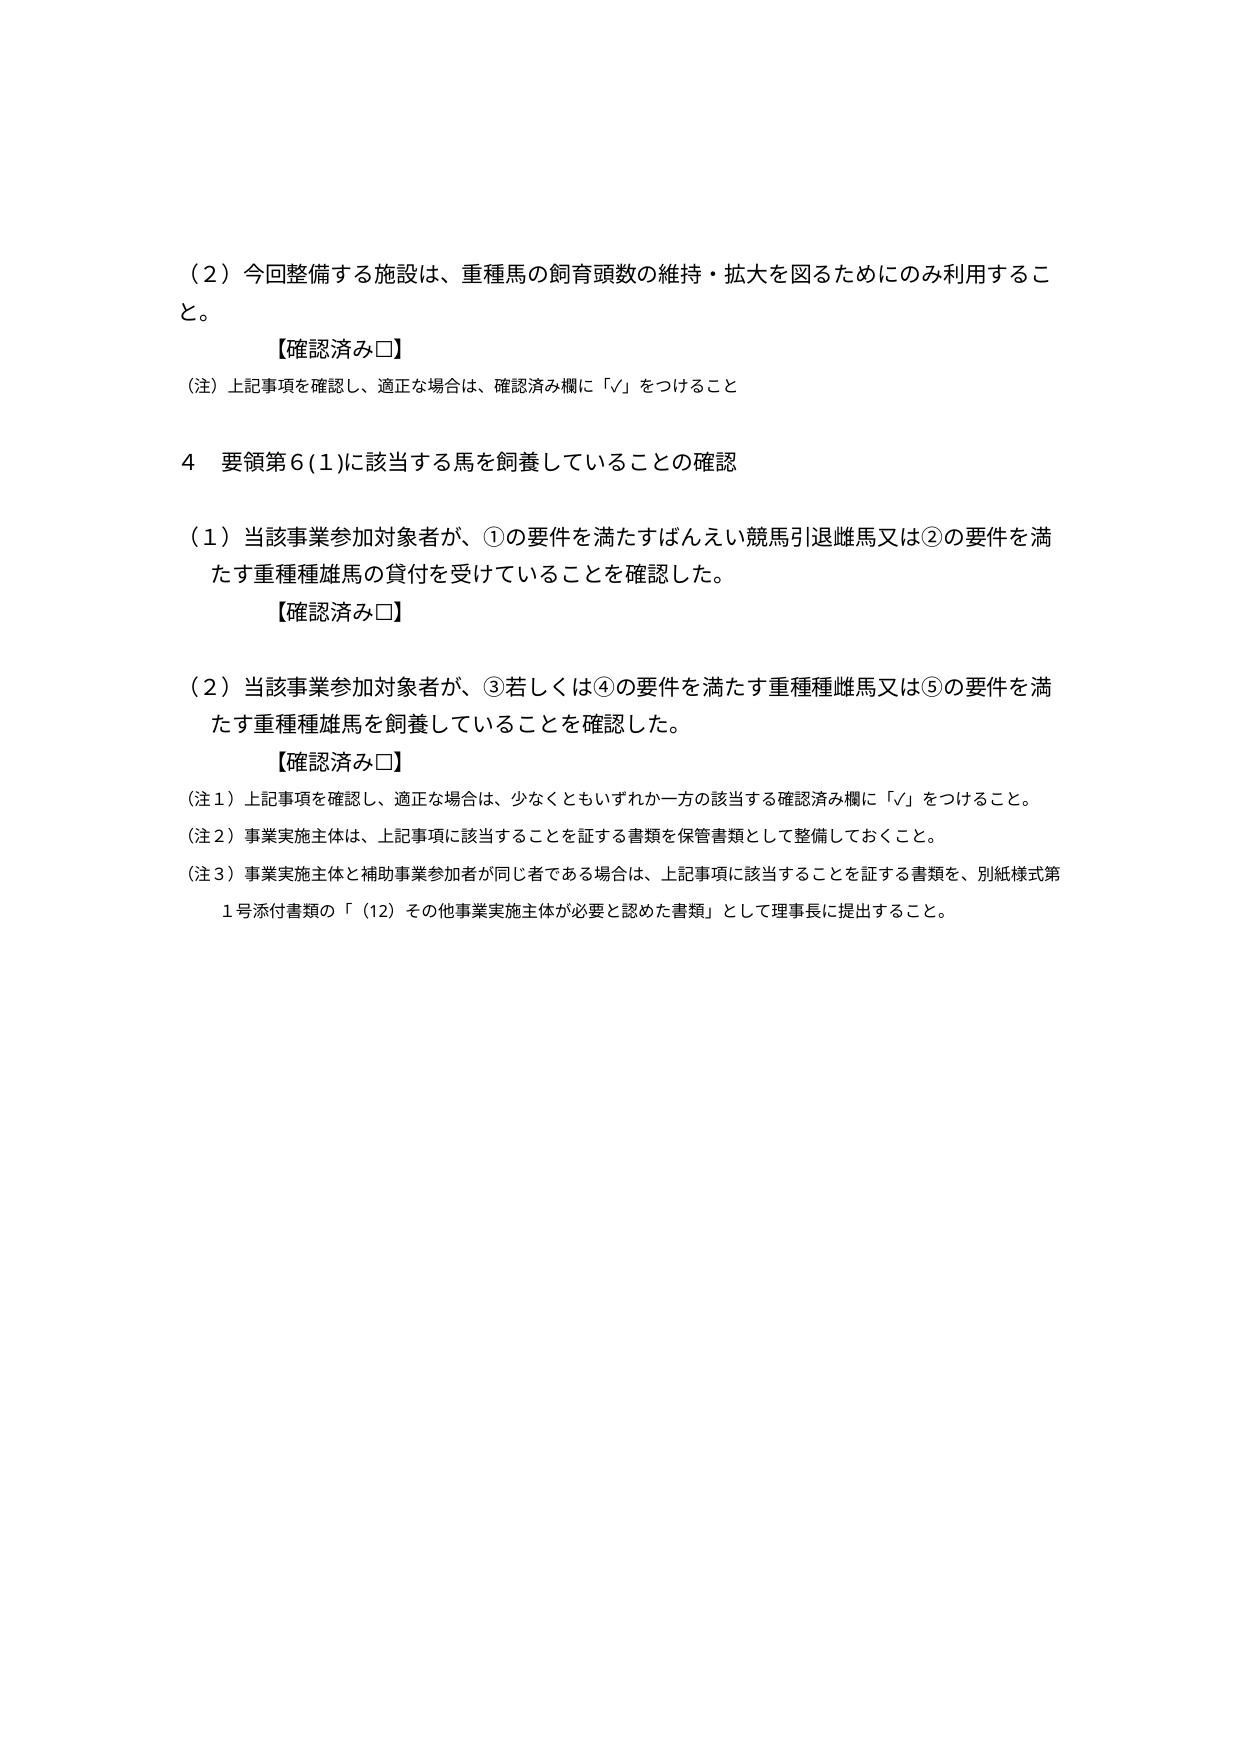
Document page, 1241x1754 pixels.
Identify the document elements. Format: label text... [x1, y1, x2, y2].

text ４ 要領第６(１)に該当する馬を飼養していることの確認 [177, 442, 1063, 479]
text 【確認済み】 [177, 742, 1063, 779]
text 【確認済み】 [177, 329, 1063, 367]
text 【確認済み】 [177, 592, 1063, 629]
text （注）上記事項を確認し、適正な場合は、確認済み欄に「✓」をつけること [177, 367, 1063, 404]
text （注２）事業実施主体は、上記事項に該当することを証する書類を保管書類として整備しておくこと。 [177, 817, 1063, 854]
text （１）当該事業参加対象者が、①の要件を満たすばんえい競馬引退雌馬又は②の要件を満たす重種種雄馬の貸付を受けていることを確認した。 [177, 517, 1063, 592]
text （注１）上記事項を確認し、適正な場合は、少なくともいずれか一方の該当する確認済み欄に「✓」をつけること。 [177, 779, 1063, 817]
text （注３）事業実施主体と補助事業参加者が同じ者である場合は、上記事項に該当することを証する書類を、別紙様式第１号添付書類の「（12）その他事業実施主体が必要と認めた書類」として理事長に提出すること。 [177, 854, 1063, 929]
text （２）当該事業参加対象者が、③若しくは④の要件を満たす重種種雌馬又は⑤の要件を満たす重種種雄馬を飼養していることを確認した。 [177, 667, 1063, 742]
text （２）今回整備する施設は、重種馬の飼育頭数の維持・拡大を図るためにのみ利用すること。 [177, 254, 1063, 329]
